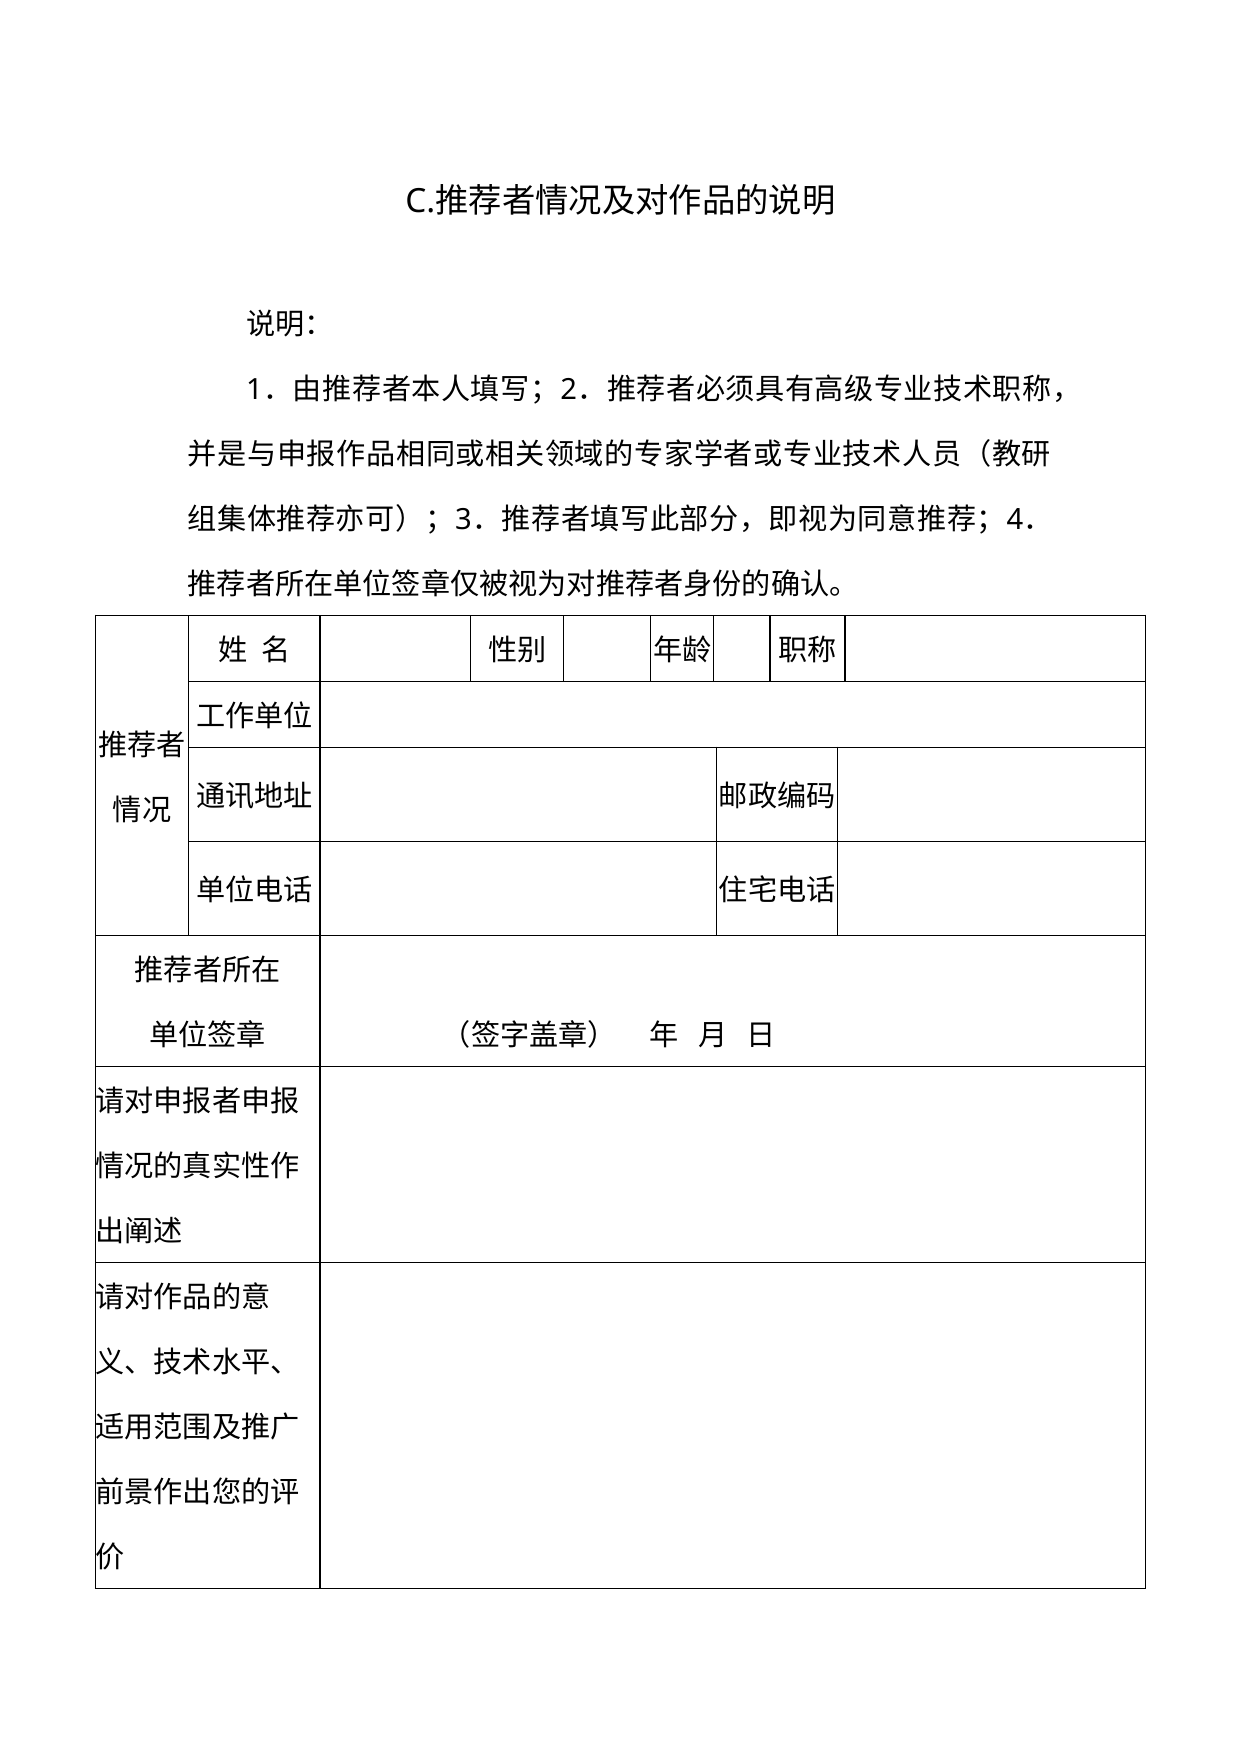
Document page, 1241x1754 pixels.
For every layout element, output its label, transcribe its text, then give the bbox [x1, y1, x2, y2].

table_cell [838, 748, 1145, 841]
table_cell （签字盖章） 年 月 日 [321, 936, 1145, 1066]
table_cell 请对申报者申报情况的真实性作出阐述 [96, 1067, 319, 1262]
table_header [714, 616, 769, 681]
table_cell 单位电话 [189, 842, 319, 934]
table_header 职称 [771, 616, 844, 681]
table_cell 住宅电话 [717, 842, 837, 934]
table_header [321, 616, 470, 681]
text C.推荐者情况及对作品的说明 [187, 162, 1053, 224]
table_cell [321, 1067, 1145, 1262]
table_cell 工作单位 [189, 682, 319, 747]
table_header 性别 [471, 616, 563, 681]
table_header 推荐者 情况 [96, 616, 188, 934]
table_cell 推荐者所在 单位签章 [96, 936, 319, 1066]
table_header 年龄 [651, 616, 713, 681]
table_cell 通讯地址 [189, 748, 319, 841]
table_cell [838, 842, 1145, 934]
table_cell [321, 1263, 1145, 1588]
text 1．由推荐者本人填写；2．推荐者必须具有高级专业技术职称，并是与申报作品相同或相关领域的专家学者或专业技术人员（教研组集体推荐亦可）；3．推荐者填写此部分，即视为同意推荐；4．推荐者所在单位签章仅被视为对推荐者身份的确认。 [187, 354, 1053, 614]
table_header [564, 616, 650, 681]
table_header 姓 名 [189, 616, 319, 681]
table_cell [321, 748, 716, 841]
table_cell 请对作品的意义、技术水平、适用范围及推广前景作出您的评价 [96, 1263, 319, 1588]
table_cell [321, 682, 1145, 747]
text 说明： [187, 289, 1053, 354]
table_header [846, 616, 1145, 681]
table_cell 邮政编码 [717, 748, 837, 841]
table_cell [321, 842, 716, 934]
